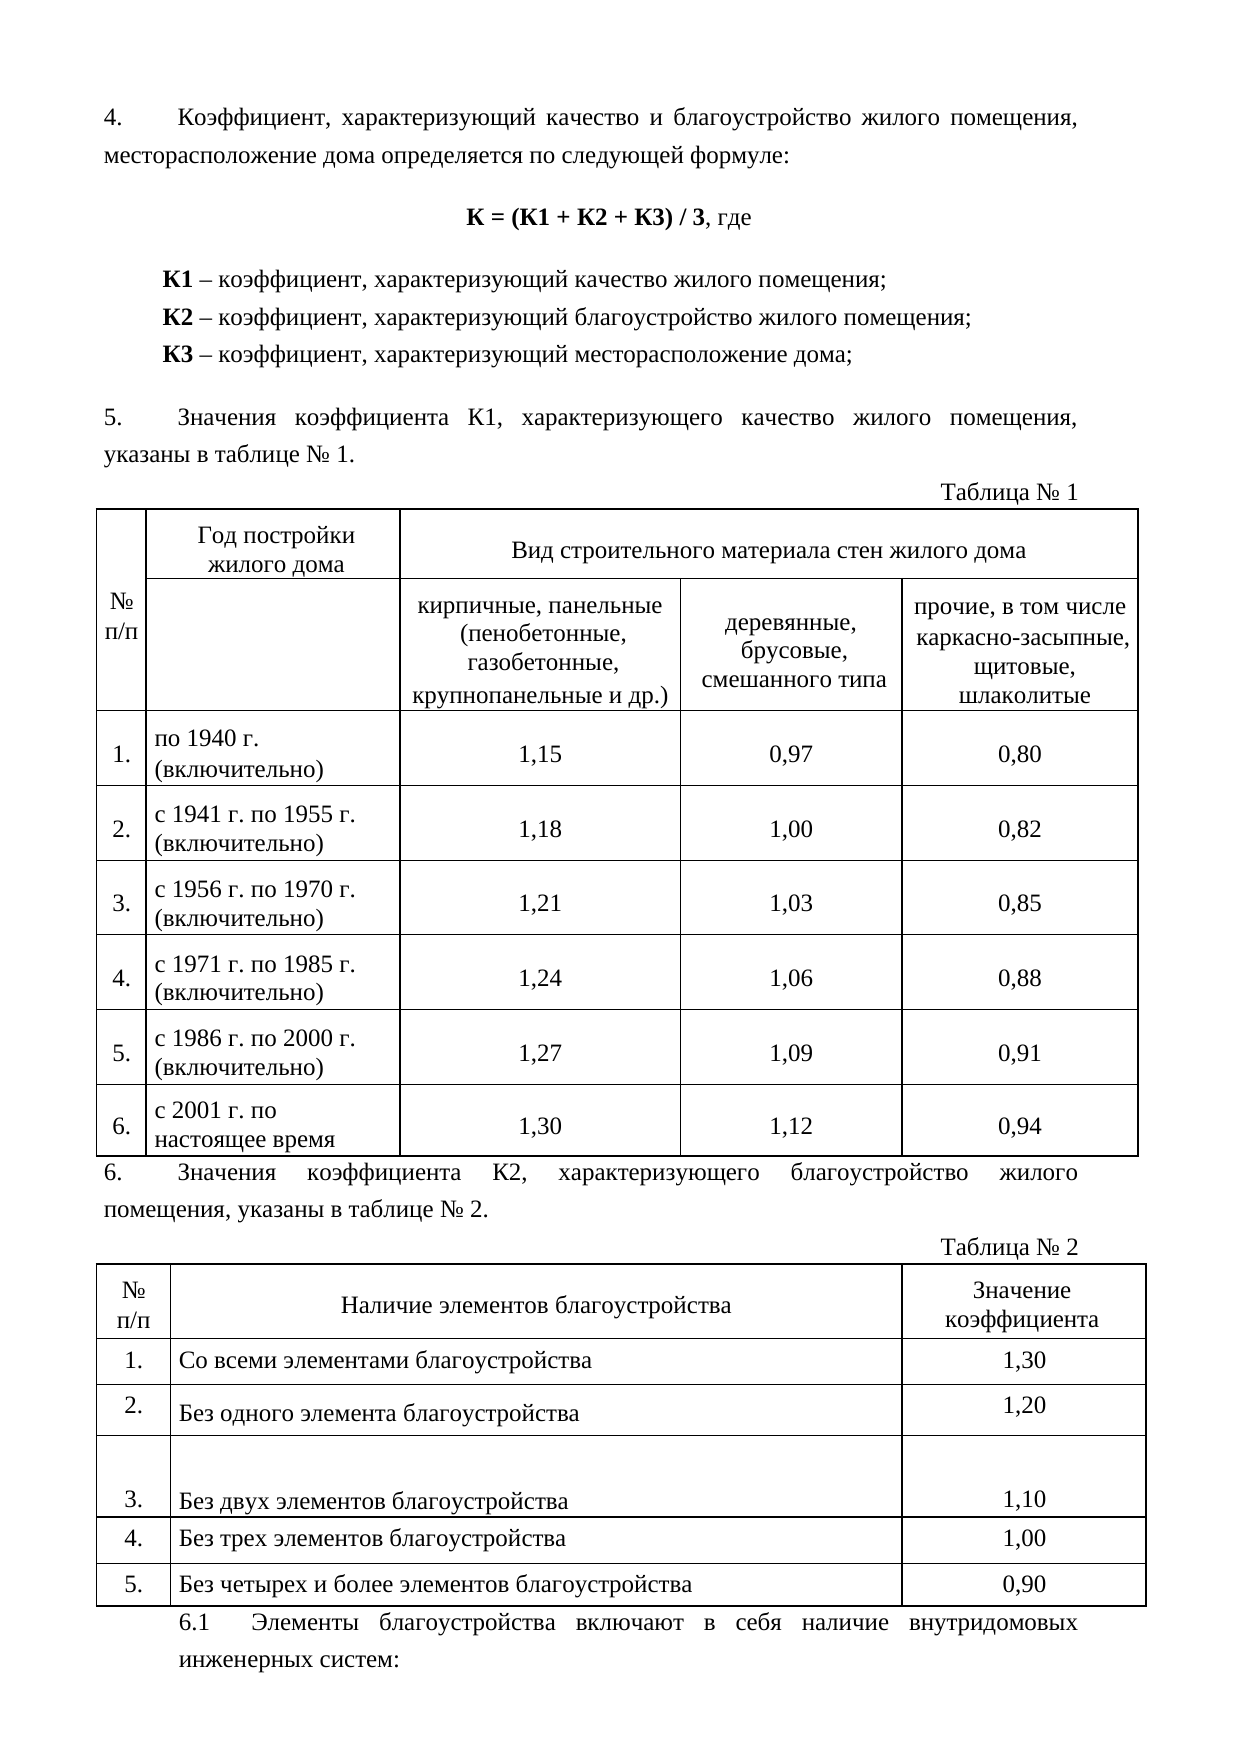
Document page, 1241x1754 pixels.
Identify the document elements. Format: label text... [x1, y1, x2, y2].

text К2 – коэффициент, характеризующий благоустройство жилого помещения; [162, 302, 1078, 331]
table_cell 1. [97, 711, 145, 785]
table_header Вид строительного материала стен жилого дома [401, 510, 1137, 578]
table_cell 1,10 [903, 1478, 1145, 1516]
table_cell с 1971 г. по 1985 г. (включительно) [147, 935, 399, 1009]
table_cell 1. [97, 1339, 170, 1384]
table_cell [171, 1436, 901, 1470]
table_cell 1,18 [401, 786, 680, 859]
table_cell 1,03 [681, 861, 901, 934]
table_cell с 1956 г. по 1970 г. (включительно) [147, 861, 399, 934]
table_header № п/п [97, 510, 145, 710]
table_cell с 2001 г. по настоящее время [147, 1085, 399, 1155]
table_cell 5. [97, 1564, 170, 1605]
table_cell 1,00 [681, 786, 901, 859]
table_cell 1,21 [401, 861, 680, 934]
table_cell Без четырех и более элементов благоустройства [171, 1564, 901, 1605]
table_cell 0,85 [903, 861, 1137, 934]
table_cell [97, 1436, 170, 1470]
table_cell 3. [97, 861, 145, 934]
table_cell 1,30 [401, 1085, 680, 1155]
table_cell 3. [97, 1478, 170, 1516]
table_cell 4. [97, 1518, 170, 1562]
table_cell [903, 1436, 1145, 1470]
table_cell прочие, в том числе каркасно-засыпные, щитовые, шлаколитые [903, 579, 1137, 710]
table_cell по 1940 г. (включительно) [147, 711, 399, 785]
table_cell с 1941 г. по 1955 г. (включительно) [147, 786, 399, 859]
table_cell 0,88 [903, 935, 1137, 1009]
table_cell с 1986 г. по 2000 г. (включительно) [147, 1010, 399, 1083]
table_cell кирпичные, панельные (пенобетонные, газобетонные, крупнопанельные и др.) [401, 579, 680, 710]
table_cell 1,09 [681, 1010, 901, 1083]
list Элементы благоустройства включают в себя наличие внутридомовых инженерных систем: [178, 1607, 1078, 1673]
table_cell 6. [97, 1085, 145, 1155]
table_cell [147, 579, 399, 710]
table_header Наличие элементов благоустройства [171, 1265, 901, 1338]
text К3 – коэффициент, характеризующий месторасположение дома; [162, 339, 1078, 368]
table_cell деревянные, брусовые, смешанного типа [681, 579, 901, 710]
table_cell 0,91 [903, 1010, 1137, 1083]
table_cell 0,90 [903, 1564, 1145, 1605]
table_cell Со всеми элементами благоустройства [171, 1339, 901, 1384]
table_header № п/п [97, 1265, 170, 1338]
table_cell 0,82 [903, 786, 1137, 859]
table_cell 0,97 [681, 711, 901, 785]
list Значения коэффициента К1, характеризующего качество жилого помещения, указаны в таблице № 1. [103, 402, 1078, 468]
table_cell 1,30 [903, 1339, 1145, 1384]
table_cell 0,94 [903, 1085, 1137, 1155]
text К1 – коэффициент, характеризующий качество жилого помещения; [162, 264, 1078, 293]
table_cell 1,12 [681, 1085, 901, 1155]
table_cell Без одного элемента благоустройства [171, 1385, 901, 1435]
table_cell 1,00 [903, 1518, 1145, 1562]
table_cell Без двух элементов благоустройства [171, 1478, 901, 1516]
list Значения коэффициента К2, характеризующего благоустройство жилого помещения, указаны в таблице № 2. [103, 1157, 1078, 1223]
table_cell 1,06 [681, 935, 901, 1009]
table_cell Без трех элементов благоустройства [171, 1518, 901, 1562]
table_cell 5. [97, 1010, 145, 1083]
text К = (К1 + К2 + К3) / 3, где [103, 202, 1114, 231]
table_header Год постройки жилого дома [147, 510, 399, 578]
table_cell 1,20 [903, 1385, 1145, 1435]
list Коэффициент, характеризующий качество и благоустройство жилого помещения, месторасположение дома определяется по следующей формуле: [103, 102, 1078, 168]
table_cell 2. [97, 786, 145, 859]
text Таблица № 2 [103, 1232, 1078, 1261]
table_cell 1,27 [401, 1010, 680, 1083]
table_cell 4. [97, 935, 145, 1009]
table_cell 1,24 [401, 935, 680, 1009]
table_cell 0,80 [903, 711, 1137, 785]
table_cell 1,15 [401, 711, 680, 785]
text Таблица № 1 [103, 477, 1078, 506]
table_header Значение коэффициента [903, 1265, 1145, 1338]
table_cell 2. [97, 1385, 170, 1435]
